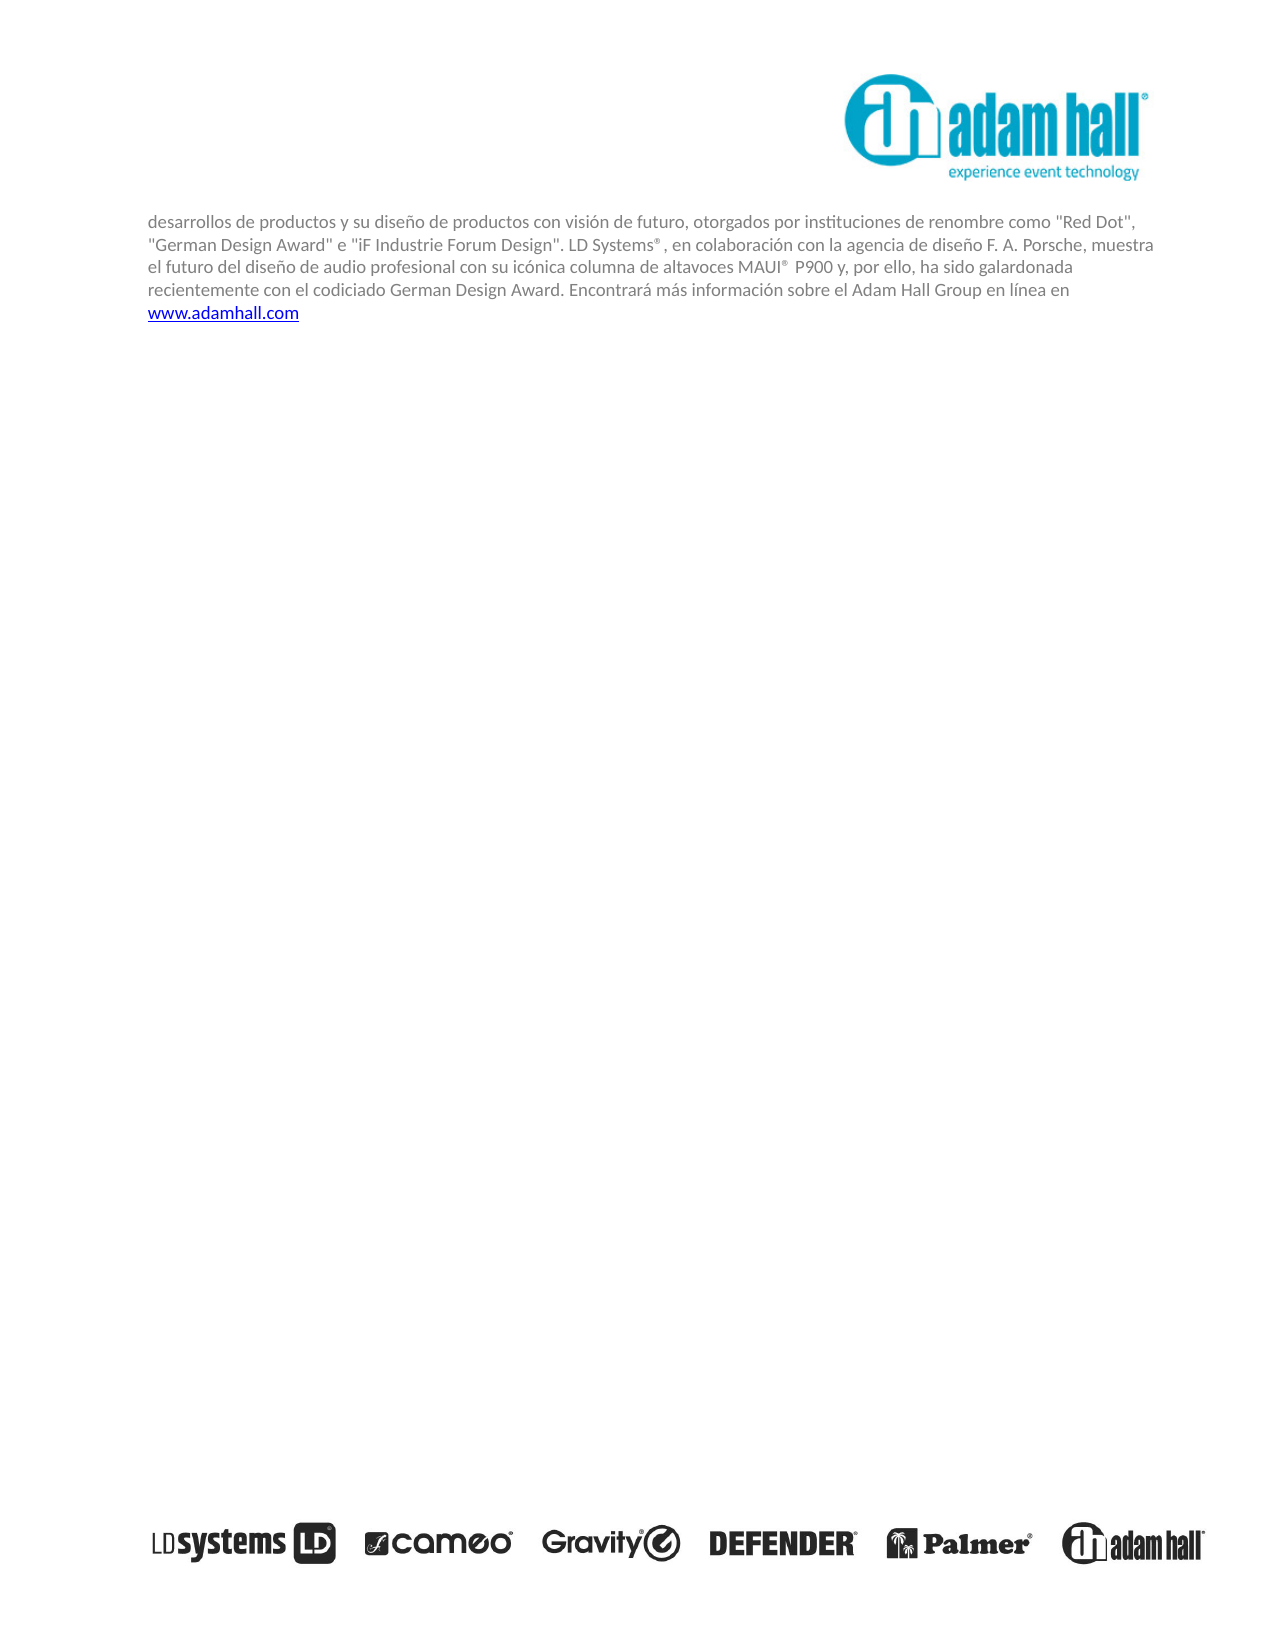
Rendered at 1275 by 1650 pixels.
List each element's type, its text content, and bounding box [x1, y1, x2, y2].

text www.adamhall.com [148, 302, 1158, 324]
picture [147, 1510, 1208, 1576]
picture [835, 73, 1158, 182]
